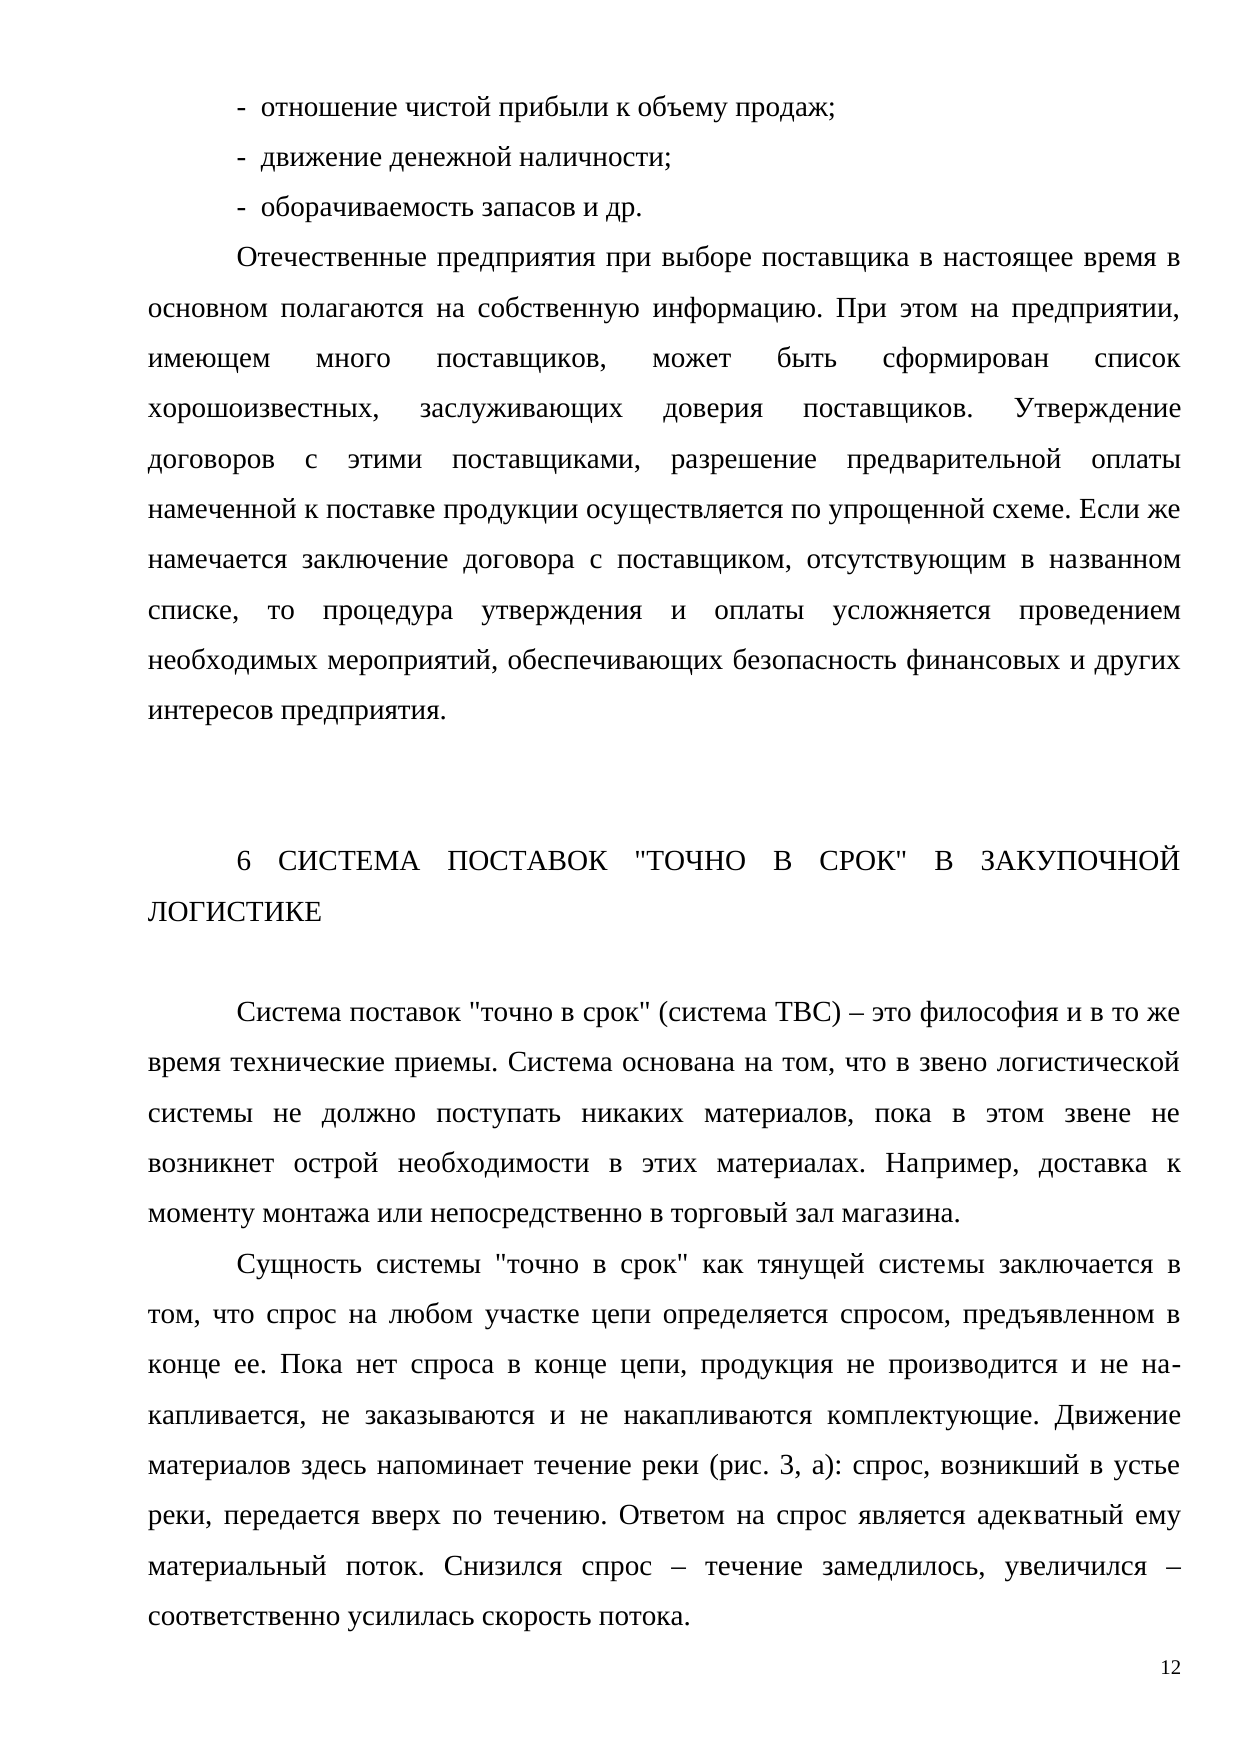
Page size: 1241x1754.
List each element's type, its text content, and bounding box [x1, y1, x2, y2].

text - движение денежной наличности; [148, 139, 1181, 172]
text Отечественные предприятия при выборе поставщика в настоящее время в основном полагаются на собственную информацию. При этом на предприятии, имеющем много поставщиков, может быть сформирован список хорошоизвестных, заслуживающих доверия поставщиков. Утверждение договоров с этими поставщиками, разрешение предварительной оплаты намеченной к поставке продукции осуществляется по упрощенной схеме. Если же намечается заключение договора с поставщиком, отсутствующим в названном списке, то процедура утверждения и оплаты усложняется проведением необходимых мероприятий, обеспечивающих безопасность финансовых и других интересов предприятия. [148, 239, 1181, 726]
text - отношение чистой прибыли к объему продаж; [148, 89, 1181, 122]
text Сущность системы "точно в срок" как тянущей системы заключается в том, что спрос на любом участке цепи определяется спросом, предъявленном в конце ее. Пока нет спроса в конце цепи, продукция не производится и не накапливается, не заказываются и не накапливаются комплектующие. Движение материалов здесь напоминает течение реки (рис. 3, а): спрос, возникший в устье реки, передается вверх по течению. Ответом на спрос является адекватный ему материальный поток. Снизился спрос – течение замедлилось, увеличился – соответственно усилилась скорость потока. [148, 1246, 1181, 1632]
text 6 Система поставок "Точно в срок" в закупочной логистике [148, 843, 1181, 927]
text - оборачиваемость запасов и др. [148, 189, 1181, 223]
text Система поставок "точно в срок" (система ТВС) – это философия и в то же время технические приемы. Система основана на том, что в звено логистической системы не должно поступать никаких материалов, пока в этом звене не возникнет острой необходимости в этих материалах. Например, доставка к моменту монтажа или непосредственно в торговый зал магазина. [148, 994, 1181, 1229]
